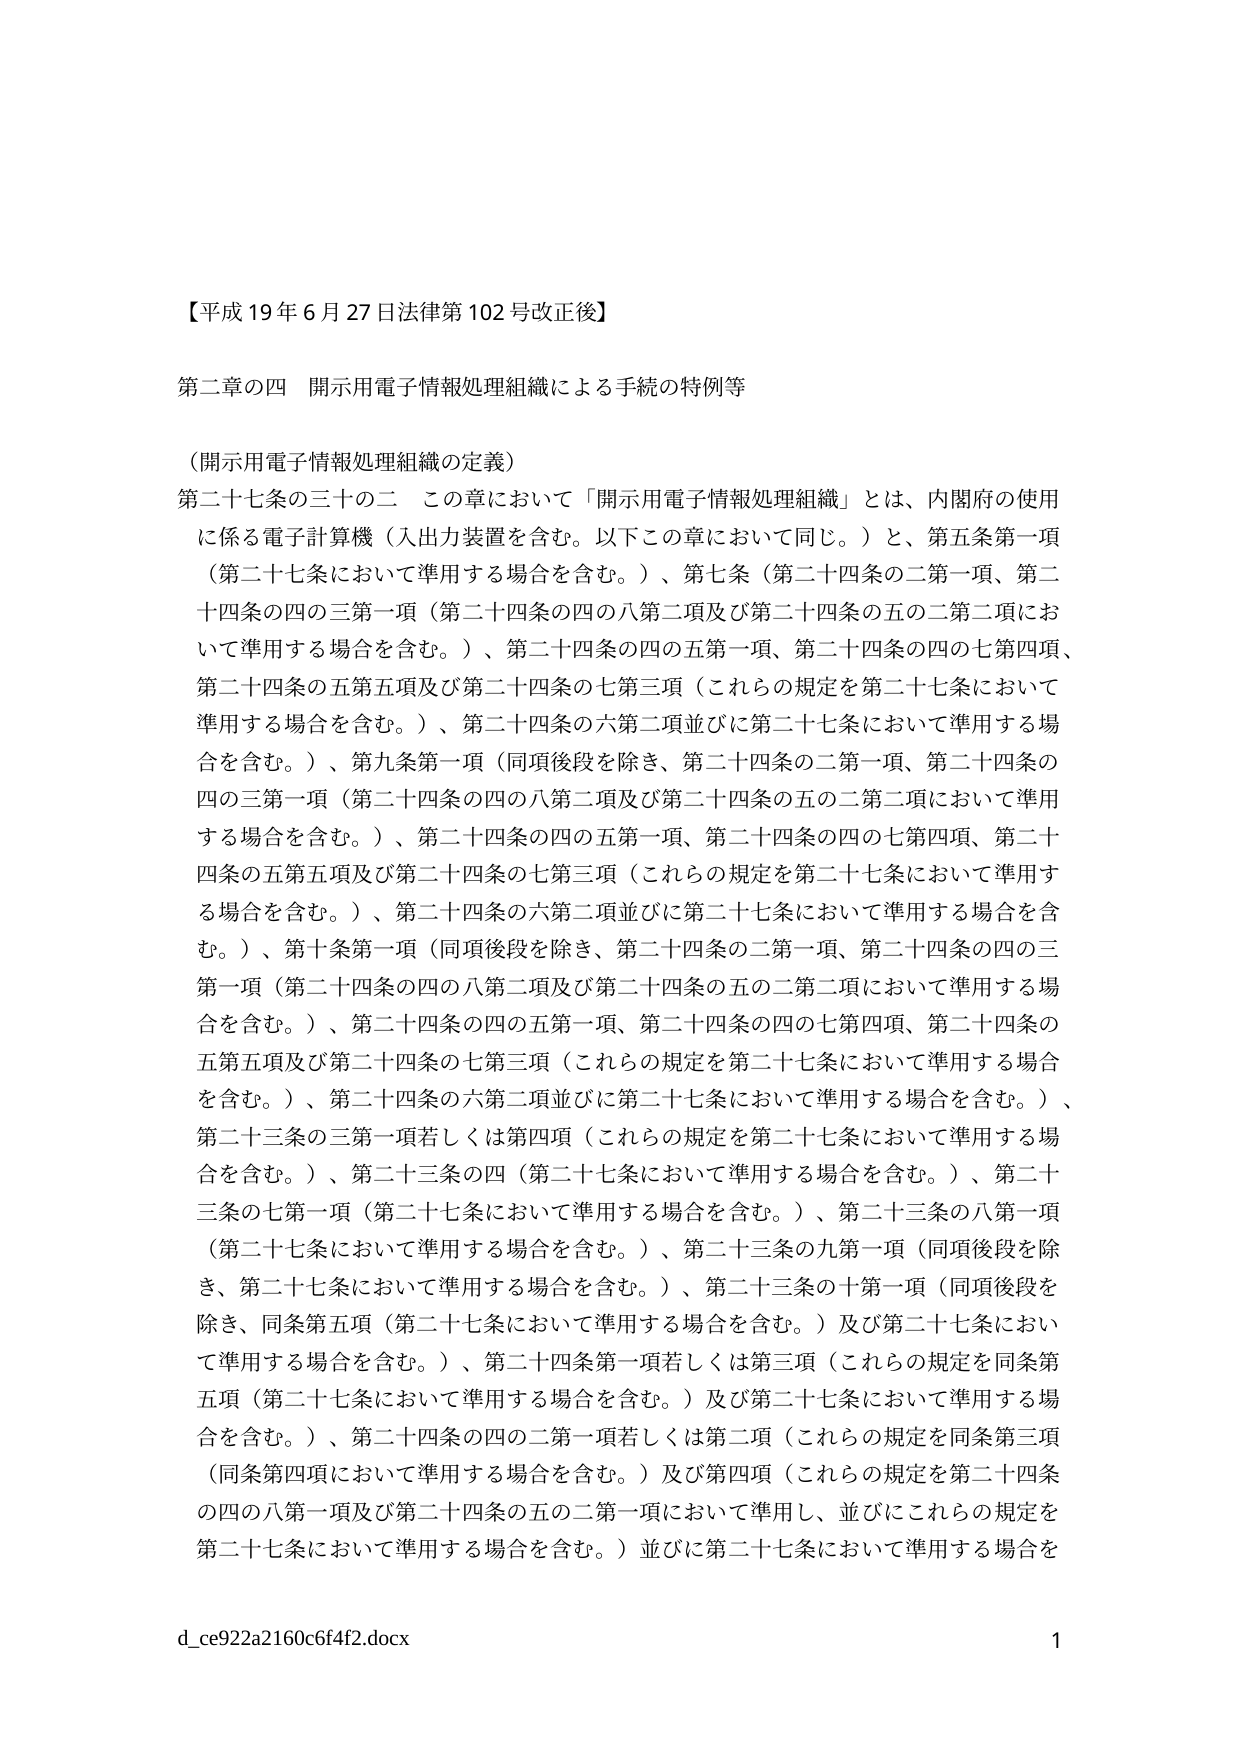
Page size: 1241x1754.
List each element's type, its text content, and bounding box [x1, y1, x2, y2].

text 【平成19年6月27日法律第102号改正後】 [177, 292, 1063, 329]
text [177, 479, 1063, 1567]
text （開示用電子情報処理組織の定義） [177, 442, 1063, 479]
text 第二章の四 開示用電子情報処理組織による手続の特例等 [177, 367, 1063, 404]
